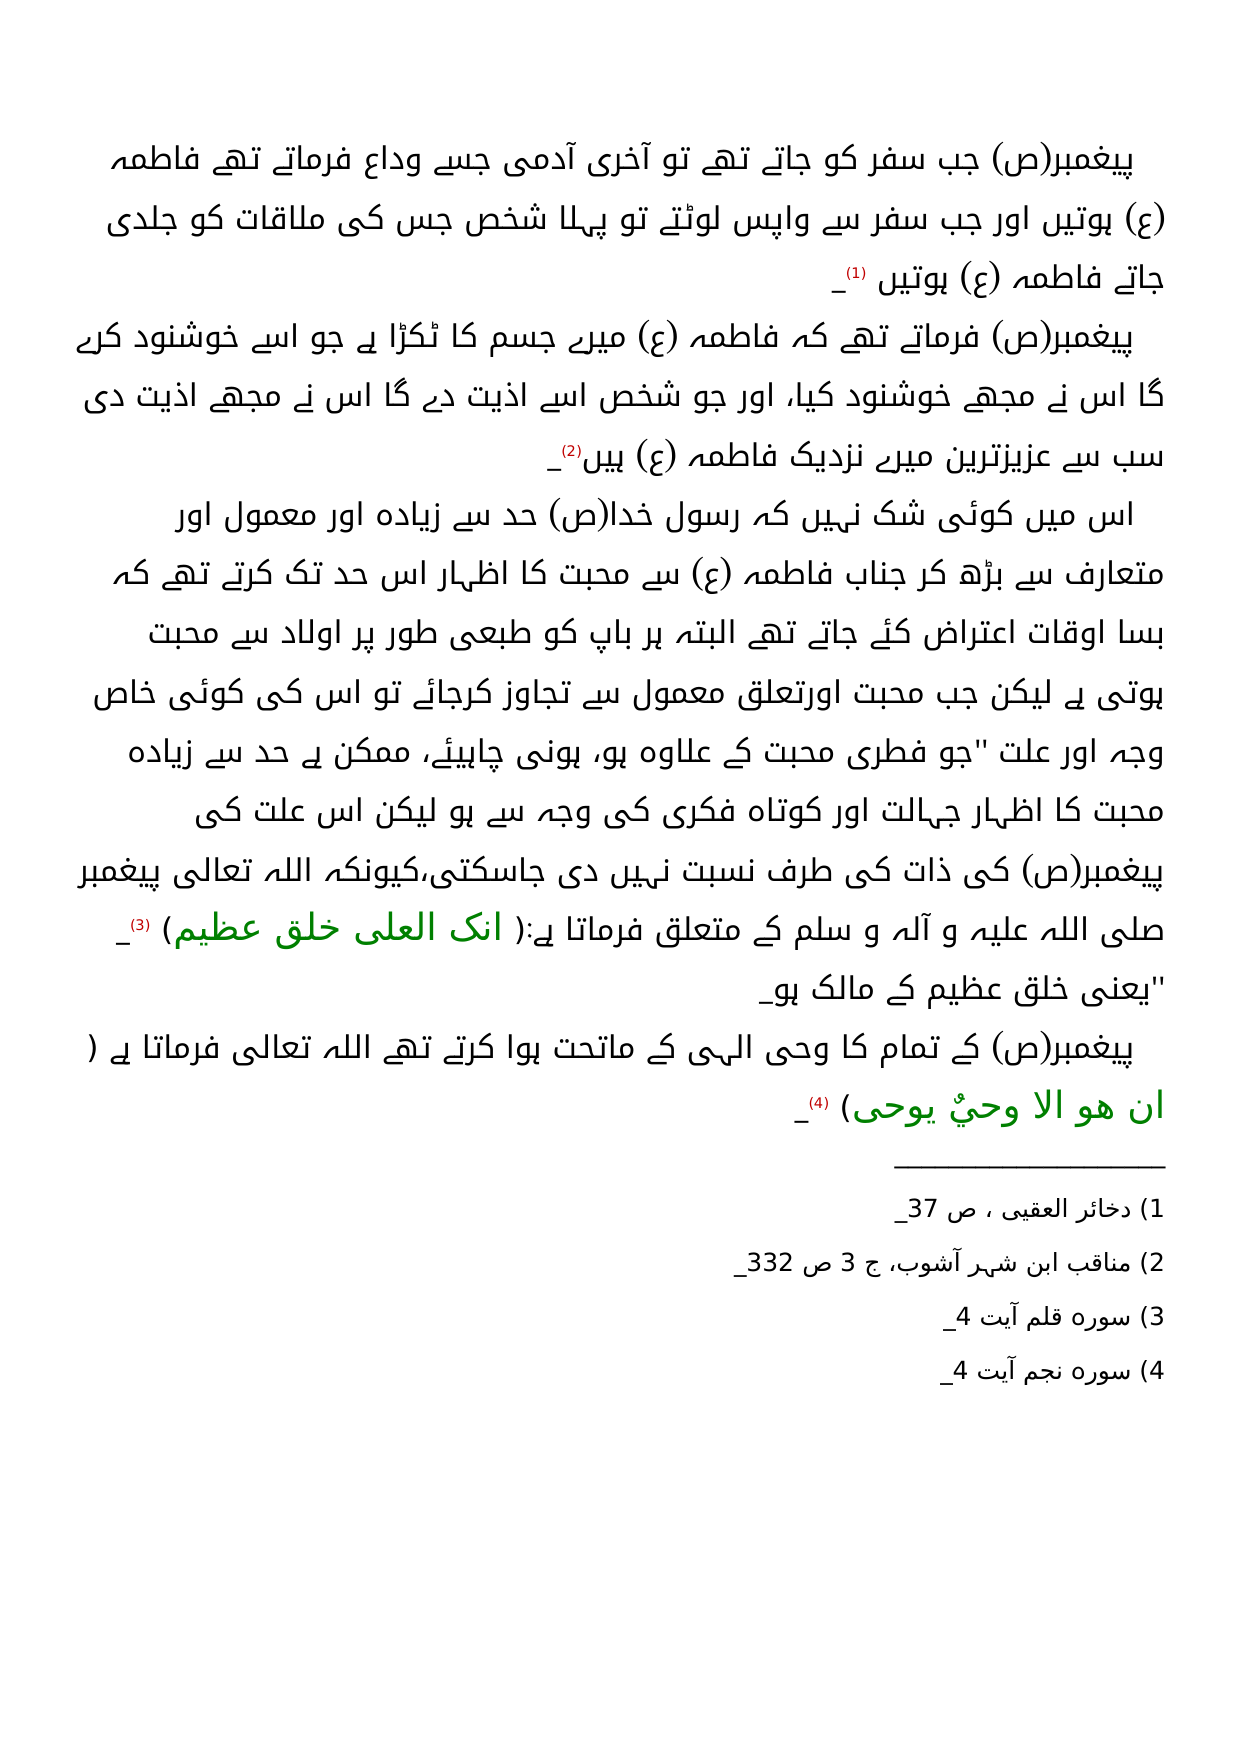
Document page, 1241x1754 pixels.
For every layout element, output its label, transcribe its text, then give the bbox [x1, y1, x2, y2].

text 4) سورہ نجم آیت 4_ [75, 1356, 1165, 1386]
text ____________________ [75, 1137, 1165, 1169]
text پیغمبر(ص) فرماتے تھے کہ فاطمہ (ع) میرے جسم کا ٹکڑا ہے جو اسے خوشنود کرے گا اس نے مجھے خوشنود کیا، اور جو شخص اسے اذیت دے گا اس نے مجھے اذیت دی سب سے عزیزترین میرے نزدیک فاطمہ (ع) ہیں(2)_ [75, 307, 1165, 485]
text پیغمبر(ص) جب سفر کو جاتے تھے تو آخری آدمی جسے وداع فرماتے تھے فاطمہ (ع) ہوتیں اور جب سفر سے واپس لوٹتے تو پہلا شخص جس کی ملاقات کو جلدی جاتے فاطمہ (ع) ہوتیں (1)_ [75, 130, 1165, 307]
text 1) دخائر العقیی ، ص 37_ [75, 1194, 1165, 1223]
text پیغمبر(ص) کے تمام کا وحی الہی کے ماتحت ہوا کرتے تھے اللہ تعالی فرماتا ہے ( ان هو الا وحيٌ یوحی) (4)_ [75, 1019, 1165, 1137]
text 3) سورہ قلم آیت 4_ [75, 1302, 1165, 1331]
text اس میں کوئی شک نہیں کہ رسول خدا(ص) حد سے زیادہ اور معمول اور متعارف سے بڑھ کر جناب فاطمہ (ع) سے محبت کا اظہار اس حد تک کرتے تھے کہ بسا اوقات اعتراض کئے جاتے تھے البتہ ہر باپ کو طبعی طور پر اولاد سے محبت ہوتی ہے لیکن جب محبت اورتعلق معمول سے تجاوز کرجائے تو اس کی کوئی خاص وجہ اور علت ''جو فطری محبت کے علاوہ ہو، ہونی چاہیئے، ممکن ہے حد سے زیادہ محبت کا اظہار جہالت اور کوتاہ فکری کی وجہ سے ہو لیکن اس علت کی پیغمبر(ص) کی ذات کی طرف نسبت نہیں دی جاسکتی،کیونکہ اللہ تعالی پیغمبر صلی اللہ علیہ و آلہ و سلم کے متعلق فرماتا ہے:( انک العلی خلق عظیم) (3)_ ''یعنی خلق عظیم کے مالک ہو_ [75, 485, 1165, 1019]
text 2) مناقب ابن شہر آشوب، ج 3 ص 332_ [75, 1248, 1165, 1277]
